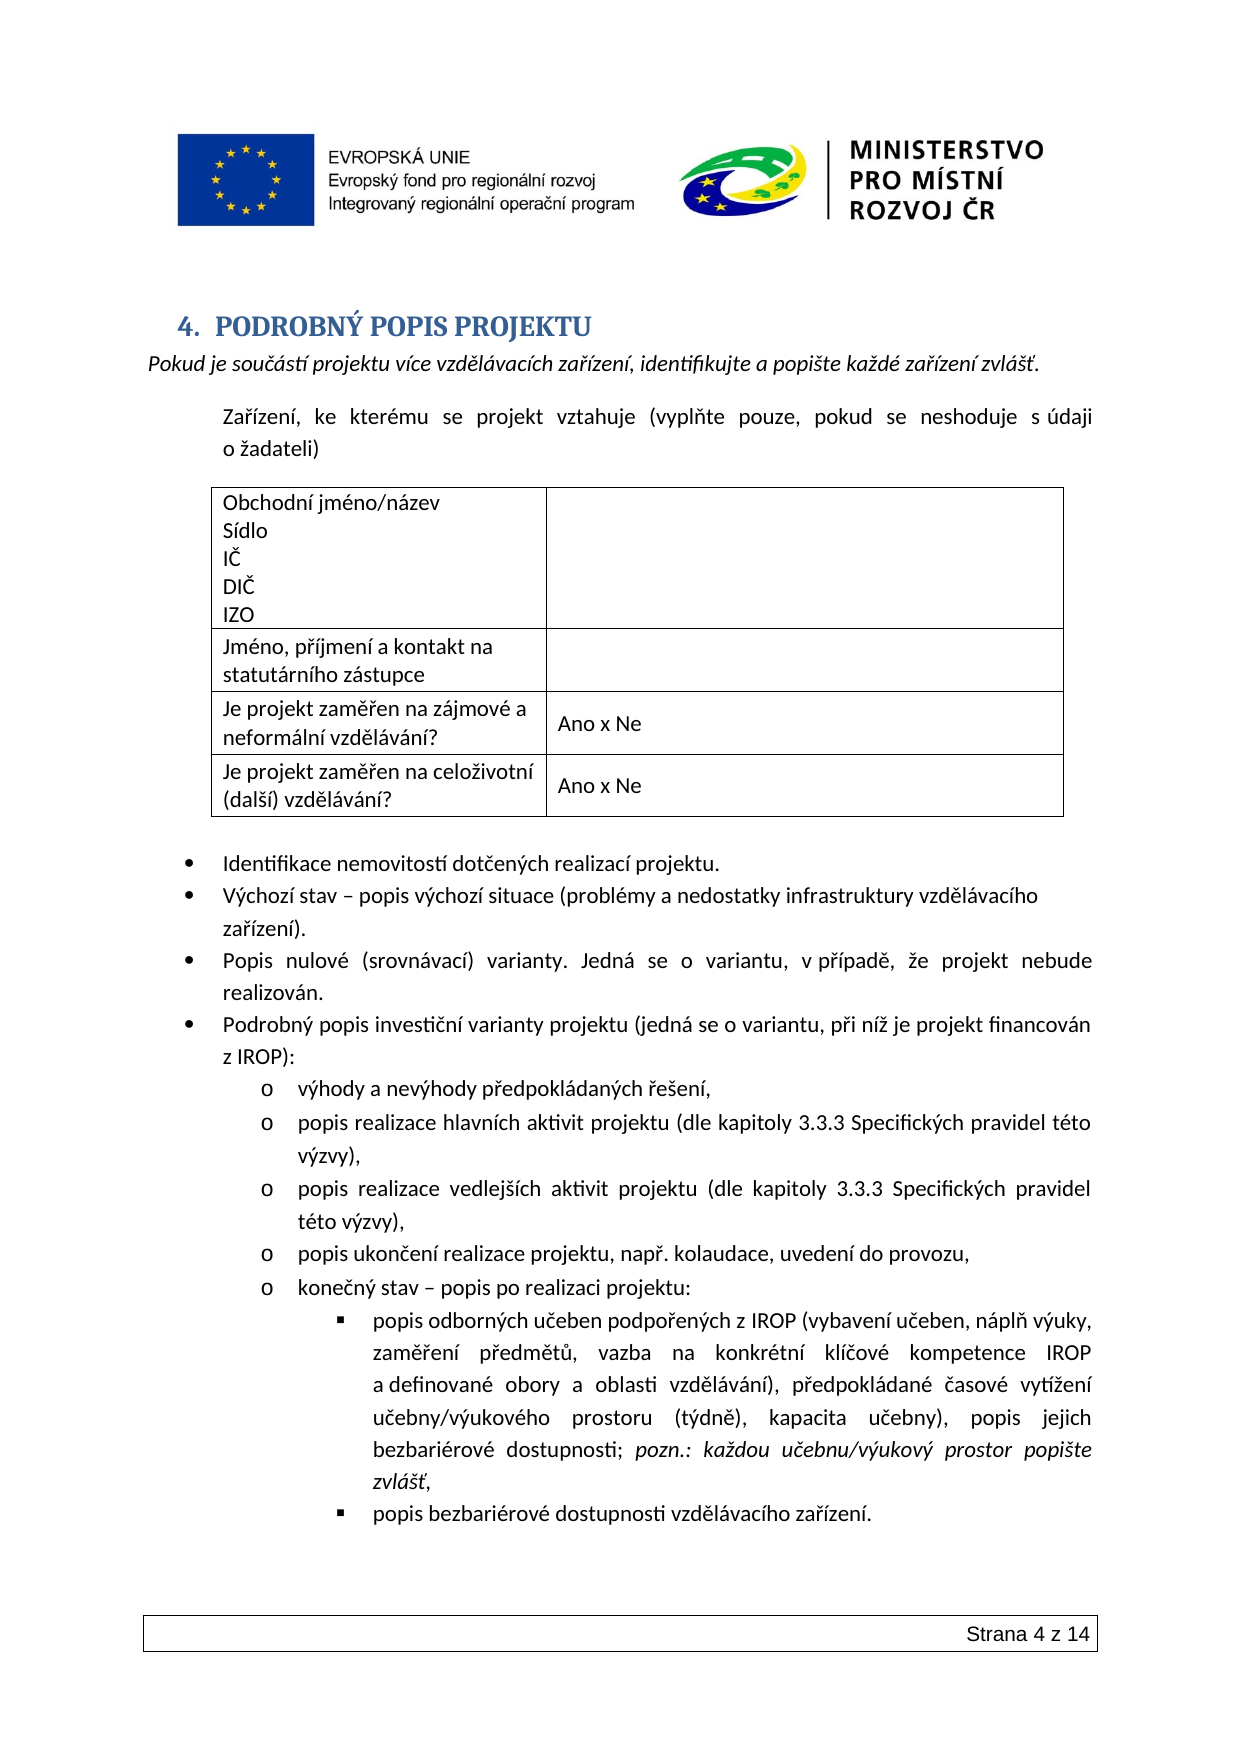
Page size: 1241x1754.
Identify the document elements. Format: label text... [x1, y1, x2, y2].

list popis bezbariérové dostupnosti vzdělávacího zařízení. [335, 1499, 1093, 1527]
text Pokud je součástí projektu více vzdělávacích zařízení, identifikujte a popište každé zařízení zvlášť. [148, 349, 1093, 377]
table_cell Jméno, příjmení a kontakt na statutárního zástupce [212, 629, 546, 691]
list Podrobný popis investiční varianty projektu (jedná se o variantu, při níž je projekt financován z IROP): [185, 1010, 1093, 1070]
table_cell Je projekt zaměřen na celoživotní (další) vzdělávání? [212, 755, 546, 816]
list výhody a nevýhody předpokládaných řešení, [260, 1074, 1093, 1104]
list popis odborných učeben podpořených z IROP (vybavení učeben, náplň výuky, zaměření předmětů, vazba na konkrétní klíčové kompetence IROP a definované obory a oblasti vzdělávání), předpokládané časové vytížení učebny/výukového prostoru (týdně), kapacita učebny), popis jejich bezbariérové dostupnosti; pozn.: každou učebnu/výukový prostor popište zvlášť, [335, 1306, 1093, 1495]
list Zařízení, ke kterému se projekt vztahuje (vyplňte pouze, pokud se neshoduje s údaji o žadateli) [223, 402, 1093, 462]
table_cell Je projekt zaměřen na zájmové a neformální vzdělávání? [212, 692, 546, 753]
list Výchozí stav – popis výchozí situace (problémy a nedostatky infrastruktury vzdělávacího zařízení). [185, 881, 1093, 942]
subtitle Podrobný popis projektu [177, 198, 1093, 344]
picture [147, 102, 1073, 256]
table_header [547, 488, 1063, 628]
list popis ukončení realizace projektu, např. kolaudace, uvedení do provozu, [260, 1239, 1093, 1268]
list popis realizace hlavních aktivit projektu (dle kapitoly 3.3.3 Specifických pravidel této výzvy), [260, 1108, 1093, 1169]
table_cell Ano x Ne [547, 755, 1063, 816]
list konečný stav – popis po realizaci projektu: [260, 1273, 1093, 1302]
table_cell Ano x Ne [547, 692, 1063, 753]
list Identifikace nemovitostí dotčených realizací projektu. [185, 849, 1093, 877]
list Popis nulové (srovnávací) varianty. Jedná se o variantu, v případě, že projekt nebude realizován. [185, 946, 1093, 1006]
table_header Obchodní jméno/název Sídlo IČ DIČ IZO [212, 488, 546, 628]
table_cell [547, 629, 1063, 691]
list popis realizace vedlejších aktivit projektu (dle kapitoly 3.3.3 Specifických pravidel této výzvy), [260, 1174, 1093, 1235]
